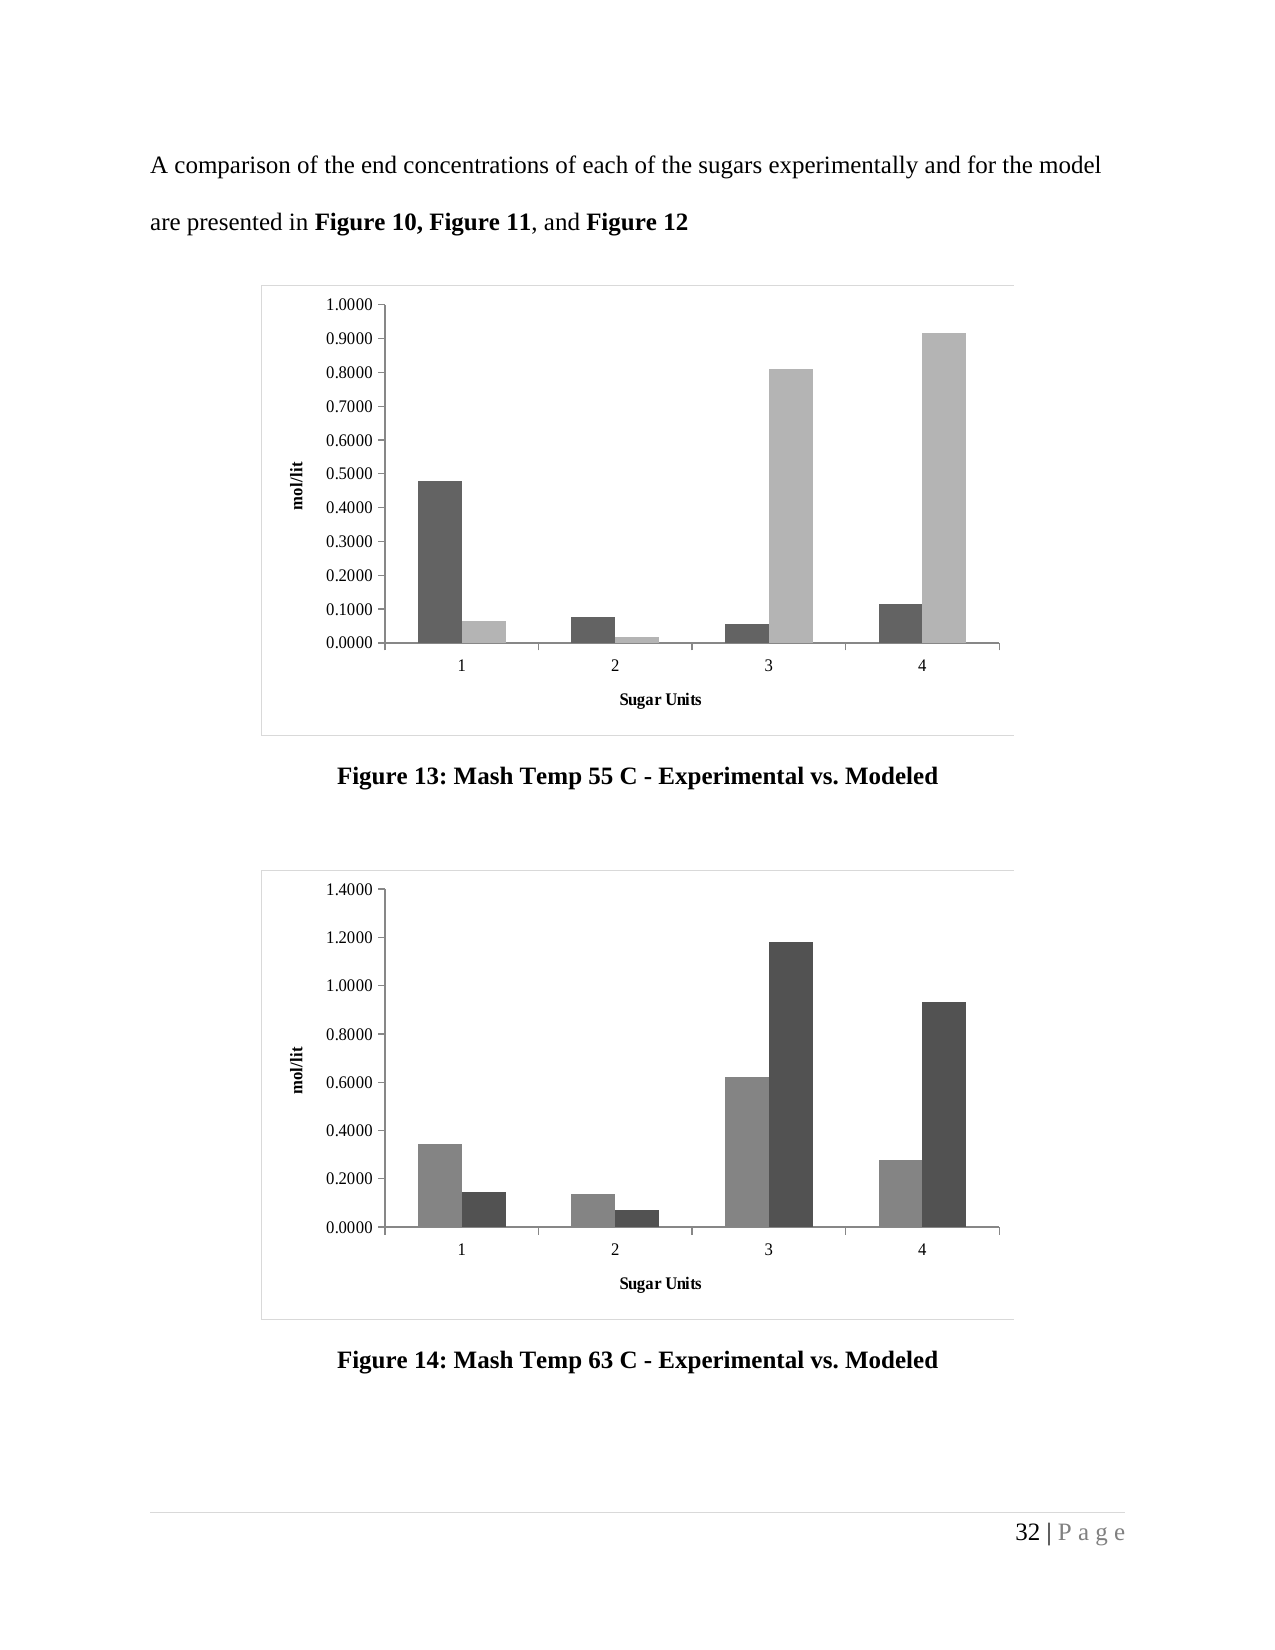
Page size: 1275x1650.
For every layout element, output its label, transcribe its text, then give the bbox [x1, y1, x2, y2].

text A comparison of the end concentrations of each of the sugars experimentally and for the model are presented in Figure 10, Figure 12, and Figure 11 [150, 150, 1125, 236]
